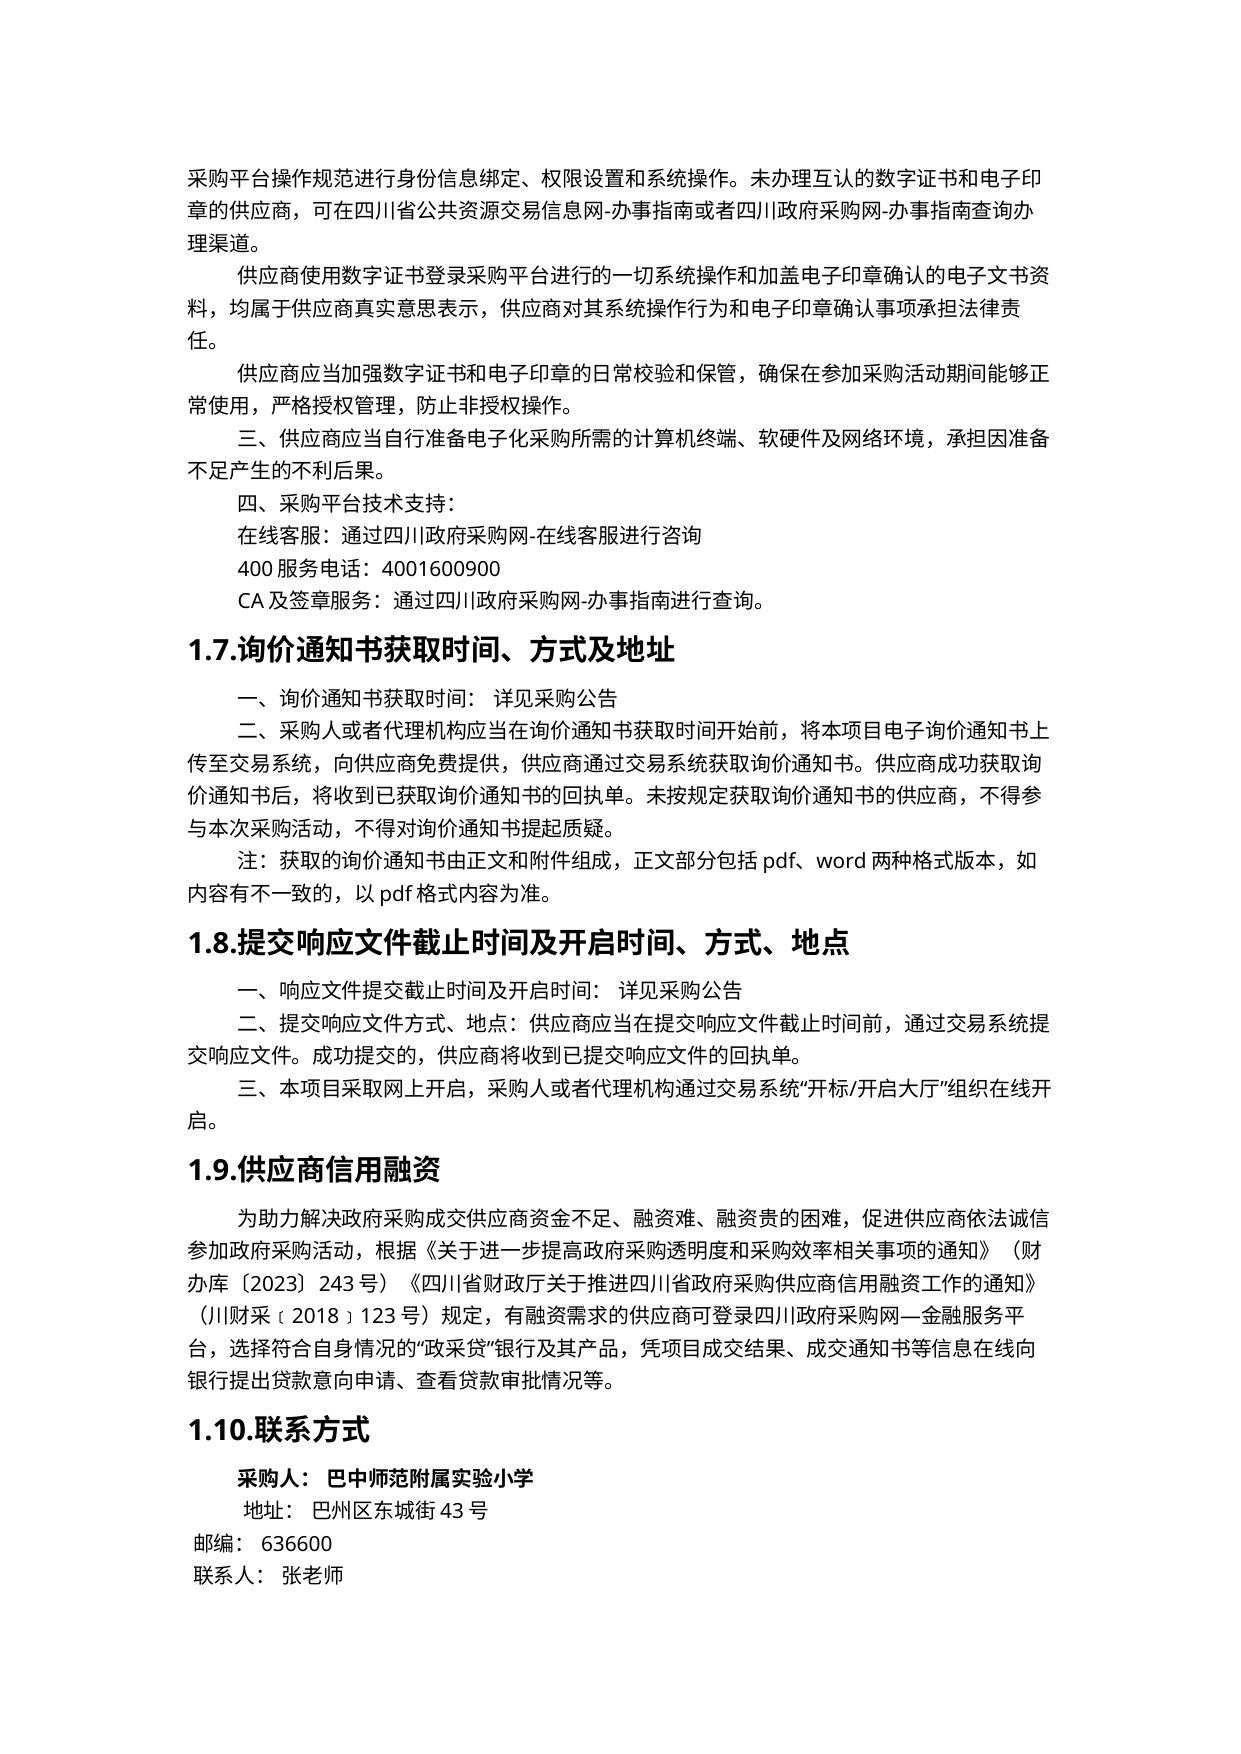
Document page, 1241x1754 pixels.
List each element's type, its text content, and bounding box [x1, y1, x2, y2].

text 注：获取的询价通知书由正文和附件组成，正文部分包括pdf、word两种格式版本，如内容有不一致的，以pdf格式内容为准。 [187, 844, 1053, 909]
text 在线客服：通过四川政府采购网-在线客服进行咨询 [187, 519, 1053, 552]
text 二、采购人或者代理机构应当在询价通知书获取时间开始前，将本项目电子询价通知书上传至交易系统，向供应商免费提供，供应商通过交易系统获取询价通知书。供应商成功获取询价通知书后，将收到已获取询价通知书的回执单。未按规定获取询价通知书的供应商，不得参与本次采购活动，不得对询价通知书提起质疑。 [187, 714, 1053, 844]
text 一、响应文件提交截止时间及开启时间： 详见采购公告 [187, 974, 1053, 1007]
text 三、供应商应当自行准备电子化采购所需的计算机终端、软硬件及网络环境，承担因准备不足产生的不利后果。 [187, 422, 1053, 487]
text CA及签章服务：通过四川政府采购网-办事指南进行查询。 [187, 584, 1053, 617]
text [187, 162, 1053, 259]
text 三、本项目采取网上开启，采购人或者代理机构通过交易系统“开标/开启大厅”组织在线开启。 [187, 1072, 1053, 1137]
text 四、采购平台技术支持： [187, 487, 1053, 519]
text 1.8.提交响应文件截止时间及开启时间、方式、地点 [187, 909, 1053, 974]
text 1.7.询价通知书获取时间、方式及地址 [187, 617, 1053, 682]
text 供应商使用数字证书登录采购平台进行的一切系统操作和加盖电子印章确认的电子文书资料，均属于供应商真实意思表示，供应商对其系统操作行为和电子印章确认事项承担法律责任。 [187, 259, 1053, 357]
text 供应商应当加强数字证书和电子印章的日常校验和保管，确保在参加采购活动期间能够正常使用，严格授权管理，防止非授权操作。 [187, 357, 1053, 422]
text 联系人： 张老师 [187, 1559, 1053, 1592]
text 邮编： 636600 [187, 1527, 1053, 1559]
text 1.10.联系方式 [187, 1397, 1053, 1462]
text 1.9.供应商信用融资 [187, 1137, 1053, 1202]
text 为助力解决政府采购成交供应商资金不足、融资难、融资贵的困难，促进供应商依法诚信参加政府采购活动，根据《关于进一步提高政府采购透明度和采购效率相关事项的通知》（财办库〔2023〕243号）《四川省财政厅关于推进四川省政府采购供应商信用融资工作的通知》（川财采﹝2018﹞123号）规定，有融资需求的供应商可登录四川政府采购网—金融服务平台，选择符合自身情况的“政采贷”银行及其产品，凭项目成交结果、成交通知书等信息在线向银行提出贷款意向申请、查看贷款审批情况等。 [187, 1202, 1053, 1397]
text 二、提交响应文件方式、地点：供应商应当在提交响应文件截止时间前，通过交易系统提交响应文件。成功提交的，供应商将收到已提交响应文件的回执单。 [187, 1007, 1053, 1072]
text 地址： 巴州区东城街43号 [187, 1494, 1053, 1527]
text 400服务电话：4001600900 [187, 552, 1053, 584]
text 一、询价通知书获取时间： 详见采购公告 [187, 682, 1053, 714]
text 采购人： 巴中师范附属实验小学 [187, 1462, 1053, 1494]
